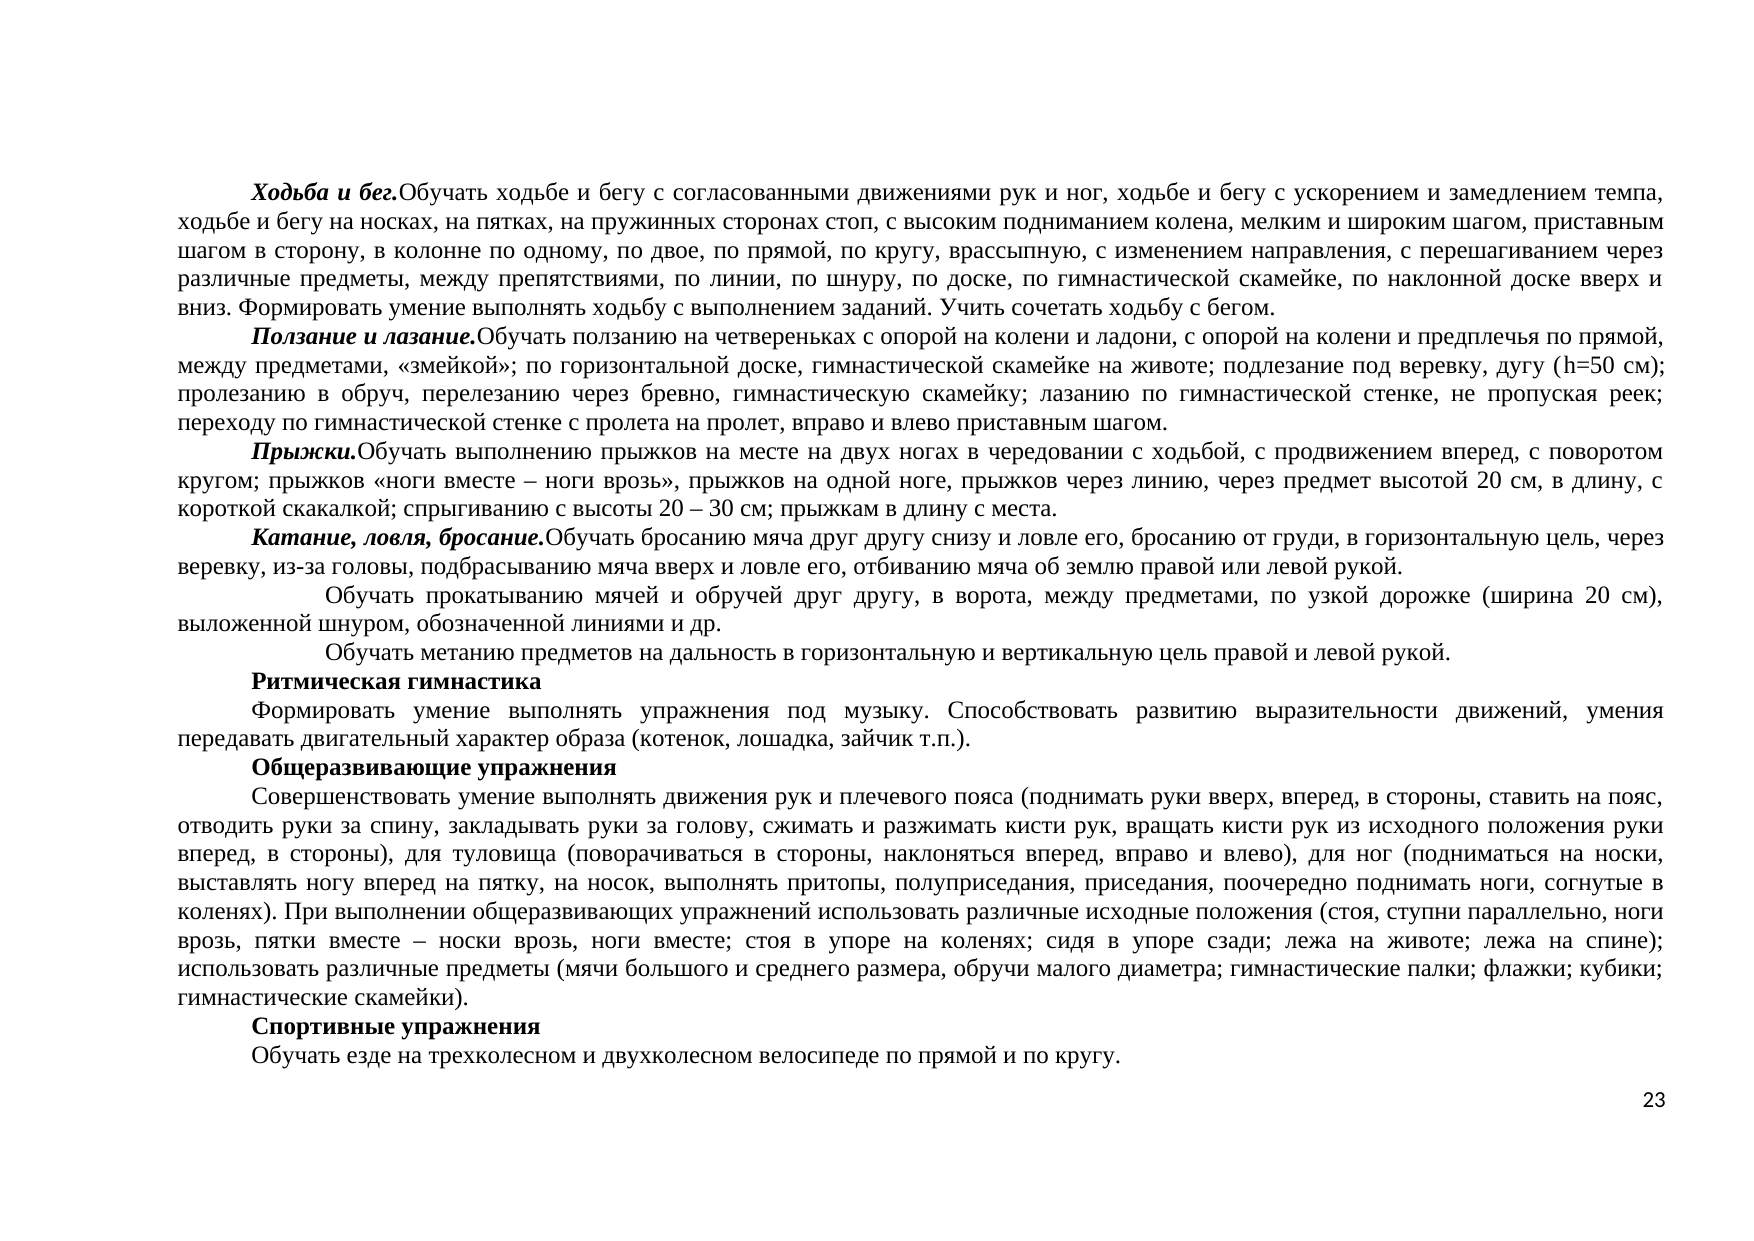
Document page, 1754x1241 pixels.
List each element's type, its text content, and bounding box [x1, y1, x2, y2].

text Обучать метанию предметов на дальность в горизонтальную и вертикальную цель правой и левой рукой. [177, 637, 1665, 666]
text Формировать умение выполнять упражнения под музыку. Способствовать развитию выразительности движений, умения передавать двигательный характер образа (котенок, лошадка, зайчик т.п.). [177, 695, 1665, 752]
text Катание, ловля, бросание.Обучать бросанию мяча друг другу снизу и ловле его, бросанию от груди, в горизонтальную цель, через веревку, из-за головы, подбрасыванию мяча вверх и ловле его, отбиванию мяча об землю правой или левой рукой. [177, 522, 1665, 580]
text Совершенствовать умение выполнять движения рук и плечевого пояса (поднимать руки вверх, вперед, в стороны, ставить на пояс, отводить руки за спину, закладывать руки за голову, сжимать и разжимать кисти рук, вращать кисти рук из исходного положения руки вперед, в стороны), для туловища (поворачиваться в стороны, наклоняться вперед, вправо и влево), для ног (подниматься на носки, выставлять ногу вперед на пятку, на носок, выполнять притопы, полуприседания, приседания, поочередно поднимать ноги, согнутые в коленях). При выполнении общеразвивающих упражнений использовать различные исходные положения (стоя, ступни параллельно, ноги врозь, пятки вместе – носки врозь, ноги вместе; стоя в упоре на коленях; сидя в упоре сзади; лежа на животе; лежа на спине); использовать различные предметы (мячи большого и среднего размера, обручи малого диаметра; гимнастические палки; флажки; кубики; гимнастические скамейки). [177, 781, 1665, 1011]
text Ритмическая гимнастика [177, 666, 1665, 695]
text Ползание и лазание.Обучать ползанию на четвереньках с опорой на колени и ладони, с опорой на колени и предплечья по прямой, между предметами, «змейкой»; по горизонтальной доске, гимнастической скамейке на животе; подлезание под веревку, дугу (h=50 см); пролезанию в обруч, перелезанию через бревно, гимнастическую скамейку; лазанию по гимнастической стенке, не пропуская реек; переходу по гимнастической стенке с пролета на пролет, вправо и влево приставным шагом. [177, 321, 1665, 436]
text Обучать езде на трехколесном и двухколесном велосипеде по прямой и по кругу. [177, 1040, 1665, 1068]
text Спортивные упражнения [177, 1011, 1665, 1040]
text Общеразвивающие упражнения [177, 752, 1665, 781]
text Прыжки.Обучать выполнению прыжков на месте на двух ногах в чередовании с ходьбой, с продвижением вперед, с поворотом кругом; прыжков «ноги вместе – ноги врозь», прыжков на одной ноге, прыжков через линию, через предмет высотой 20 см, в длину, с короткой скакалкой; спрыгиванию с высоты 20 – 30 см; прыжкам в длину с места. [177, 436, 1665, 522]
text Ходьба и бег.Обучать ходьбе и бегу с согласованными движениями рук и ног, ходьбе и бегу с ускорением и замедлением темпа, ходьбе и бегу на носках, на пятках, на пружинных сторонах стоп, с высоким подниманием колена, мелким и широким шагом, приставным шагом в сторону, в колонне по одному, по двое, по прямой, по кругу, врассыпную, с изменением направления, с перешагиванием через различные предметы, между препятствиями, по линии, по шнуру, по доске, по гимнастической скамейке, по наклонной доске вверх и вниз. Формировать умение выполнять ходьбу с выполнением заданий. Учить сочетать ходьбу с бегом. [177, 177, 1665, 321]
text Обучать прокатыванию мячей и обручей друг другу, в ворота, между предметами, по узкой дорожке (ширина 20 см), выложенной шнуром, обозначенной линиями и др. [177, 580, 1665, 637]
